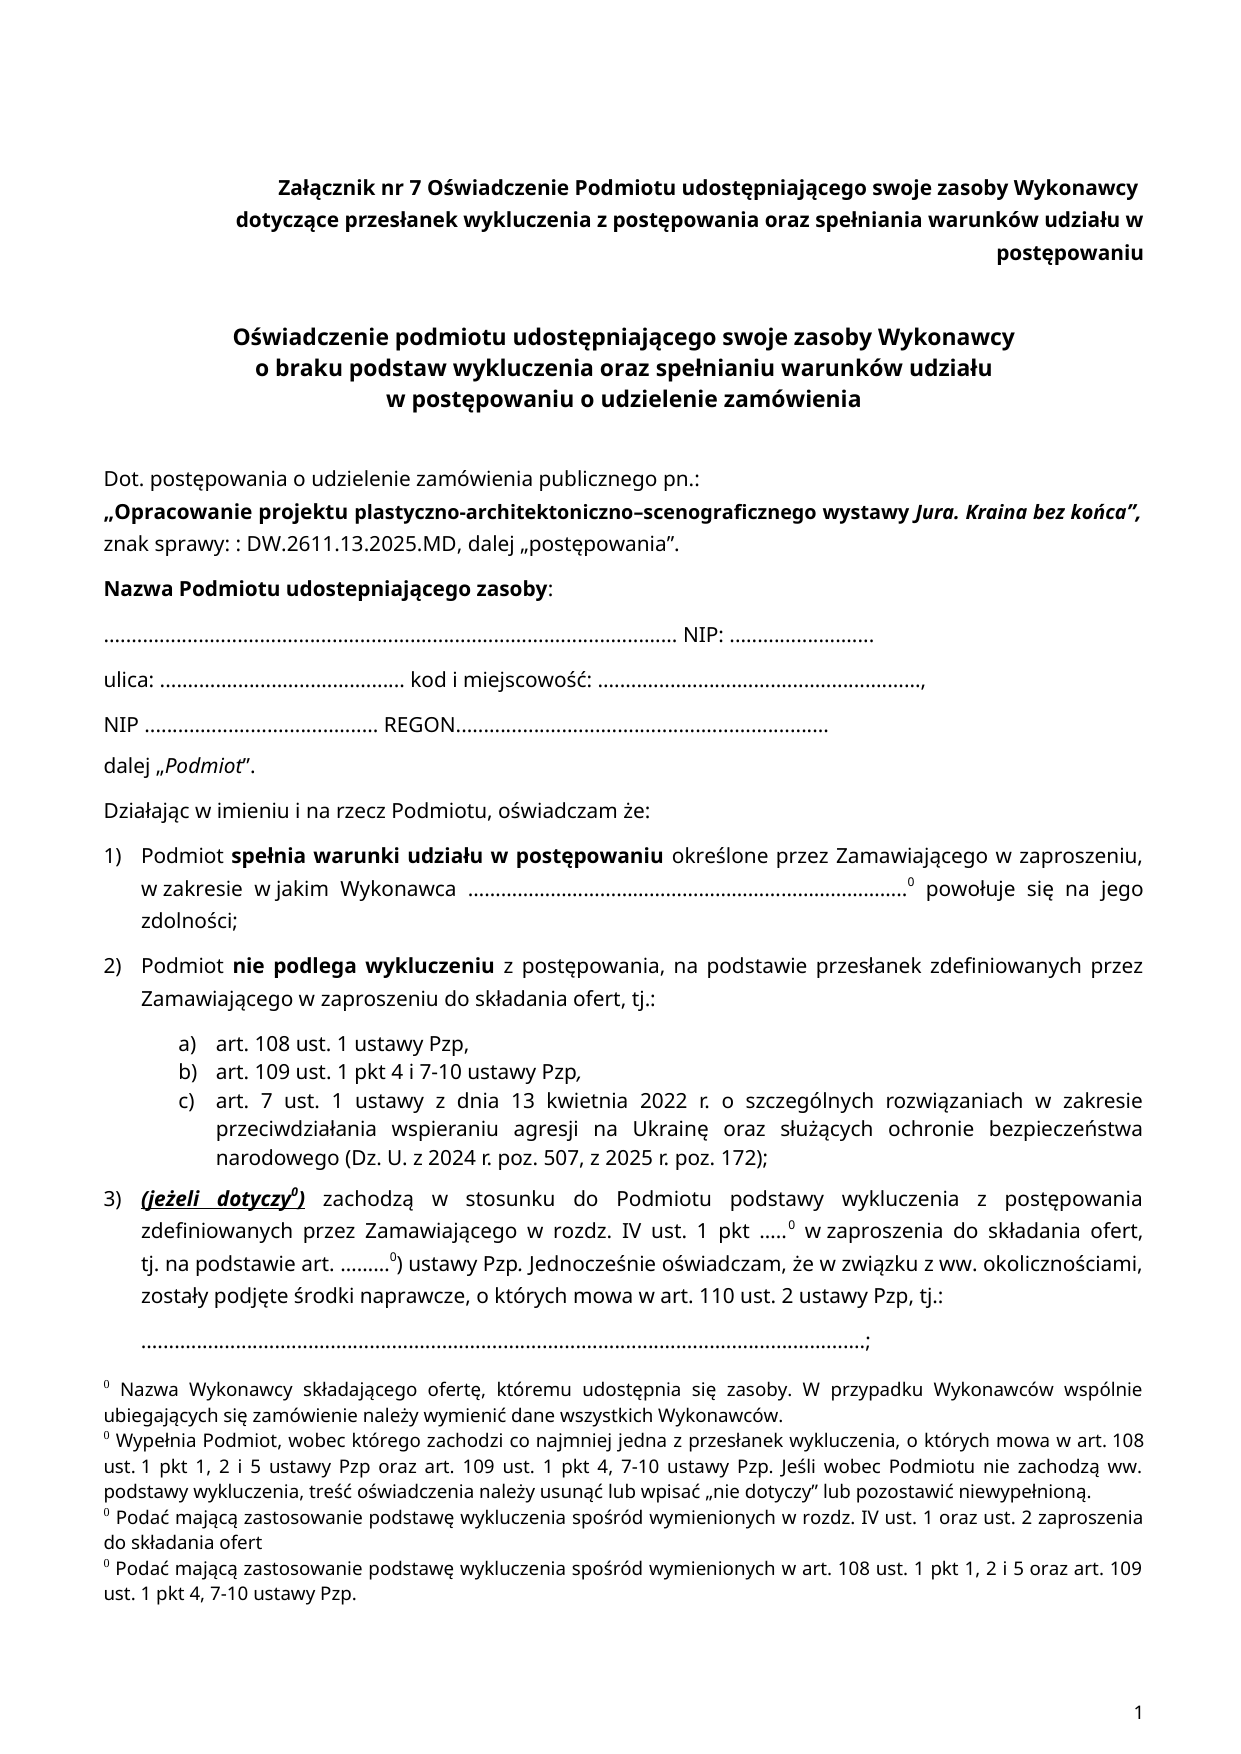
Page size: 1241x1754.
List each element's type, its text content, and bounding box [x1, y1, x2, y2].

text Oświadczenie podmiotu udostępniającego swoje zasoby Wykonawcy o braku podstaw wykluczenia oraz spełnianiu warunków udziału w postępowaniu o udzielenie zamówienia [103, 321, 1144, 414]
list Podmiot nie podlega wykluczeniu z postępowania, na podstawie przesłanek zdefiniowanych przez Zamawiającego w zaproszeniu do składania ofert, tj.: [103, 951, 1144, 1012]
list art. 108 ust. 1 ustawy Pzp, [178, 1029, 1144, 1057]
list art. 7 ust. 1 ustawy z dnia 13 kwietnia 2022 r. o szczególnych rozwiązaniach w zakresie przeciwdziałania wspieraniu agresji na Ukrainę oraz służących ochronie bezpieczeństwa narodowego (Dz. U. z 2024 r. poz. 507, z 2025 r. poz. 172); [178, 1086, 1144, 1171]
list art. 109 ust. 1 pkt 4 i 7-10 ustawy Pzp, [178, 1057, 1144, 1086]
text Załącznik nr 7 Oświadczenie Podmiotu udostępniającego swoje zasoby Wykonawcy dotyczące przesłanek wykluczenia z postępowania oraz spełniania warunków udziału w postępowaniu [103, 173, 1144, 266]
text Działając w imieniu i na rzecz Podmiotu, oświadczam że: [103, 796, 1144, 824]
text dalej „Podmiot”. [103, 751, 1144, 779]
text Dot. postępowania o udzielenie zamówienia publicznego pn.: [103, 464, 1144, 493]
text „Opracowanie projektu plastyczno-architektoniczno–scenograficznego wystawy Jura. Kraina bez końca”, znak sprawy: : DW.2611.13.2025.MD, dalej „postępowania”. [103, 497, 1144, 558]
text ..................................................................................................................................; [141, 1327, 1144, 1355]
text ulica: ............................................ kod i miejscowość: .........................................................., [103, 665, 1144, 693]
text NIP .......................................... REGON................................................................... [103, 710, 1144, 738]
list (jeżeli dotyczy) zachodzą w stosunku do Podmiotu podstawy wykluczenia z postępowania zdefiniowanych przez Zamawiającego w rozdz. IV ust. 1 pkt ….. w zaproszenia do składania ofert, tj. na podstawie art. ………) ustawy Pzp. Jednocześnie oświadczam, że w związku z ww. okolicznościami, zostały podjęte środki naprawcze, o których mowa w art. 110 ust. 2 ustawy Pzp, tj.: [103, 1184, 1144, 1310]
text Nazwa Podmiotu udostepniającego zasoby: [103, 574, 1144, 603]
text ....................................................................................................... NIP: .......................... [103, 620, 1144, 648]
list Podmiot spełnia warunki udziału w postępowaniu określone przez Zamawiającego w zaproszeniu, w zakresie w jakim Wykonawca …………………………………………………………………….. powołuje się na jego zdolności; [103, 841, 1144, 935]
